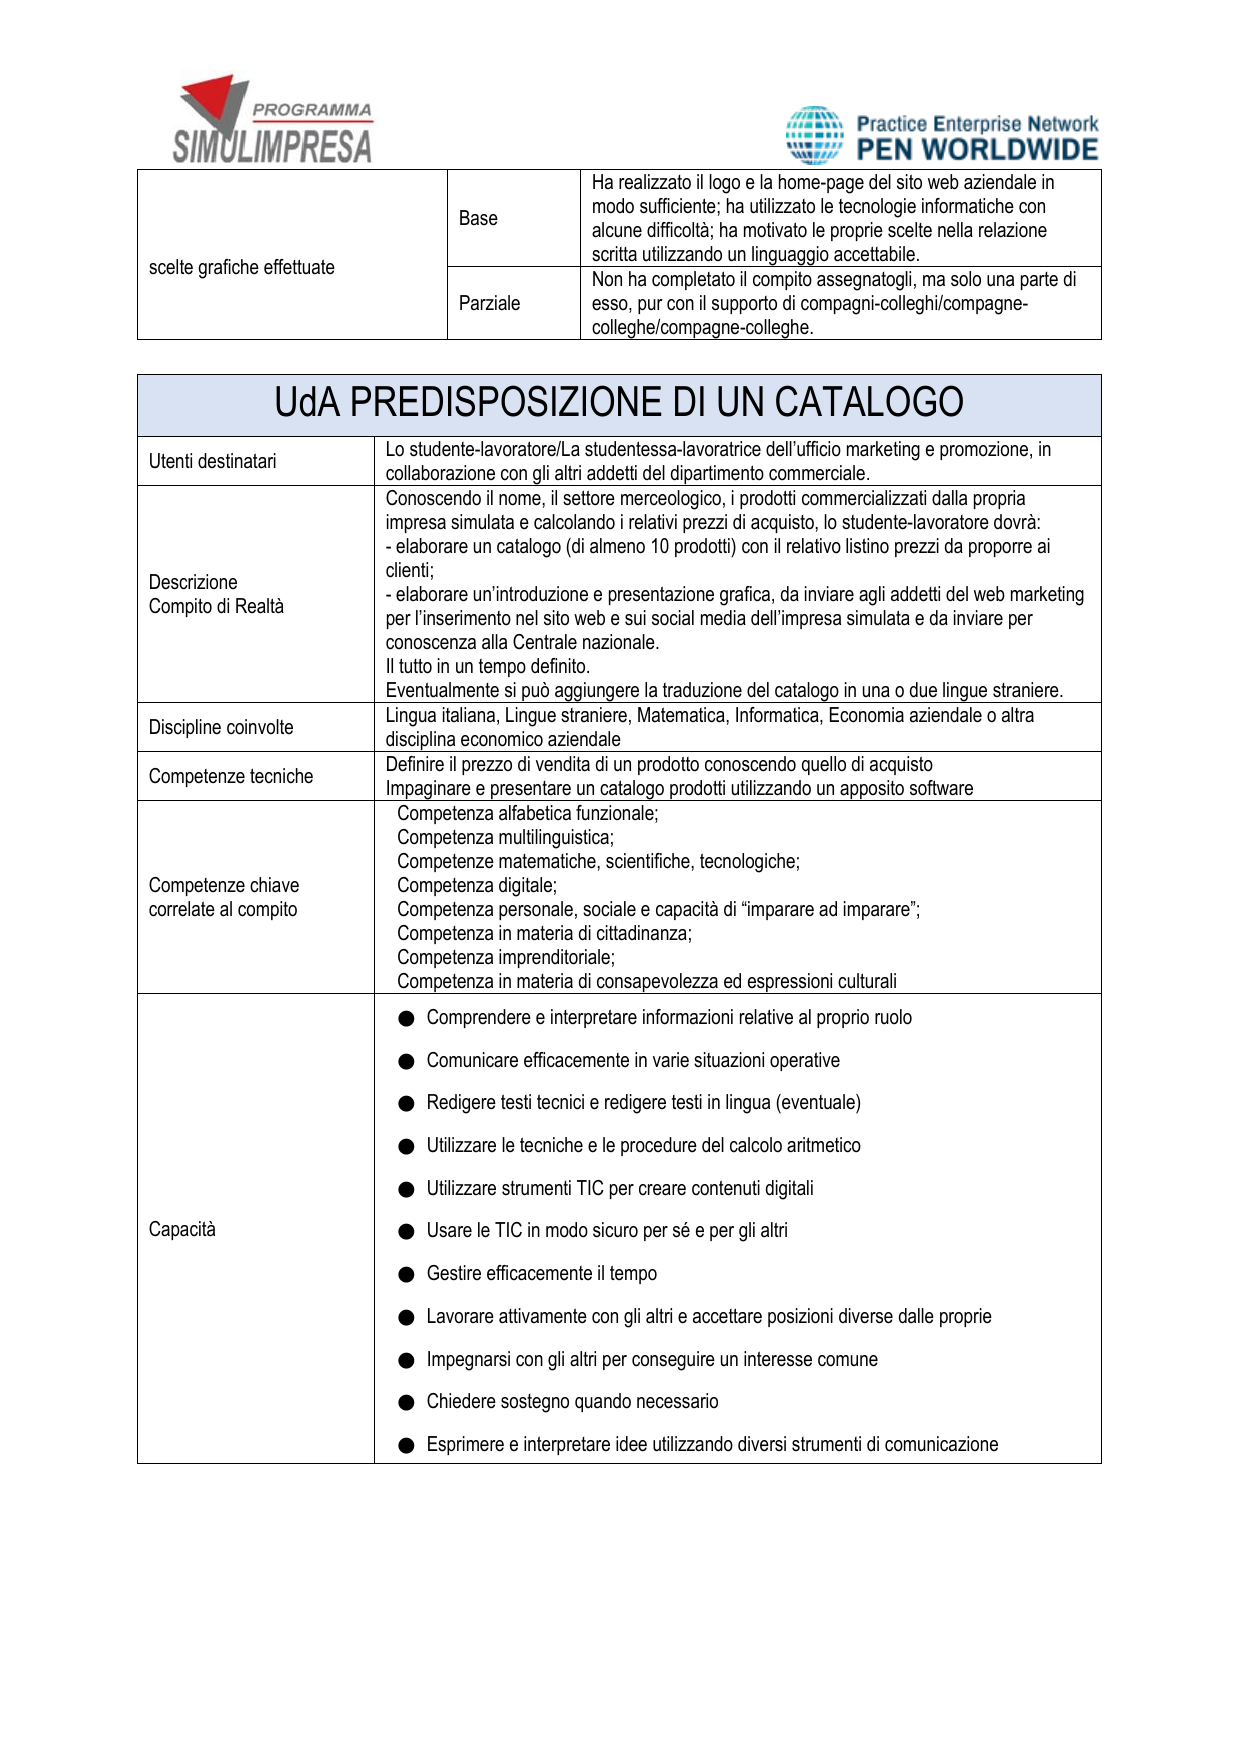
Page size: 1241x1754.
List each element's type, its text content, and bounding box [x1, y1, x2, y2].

picture [141, 61, 413, 169]
table_cell Capacità [138, 994, 374, 1463]
table_cell Comprendere e interpretare informazioni relative al proprio ruolo Comunicare efficacemente in varie situazioni operative Redigere testi tecnici e redigere testi in lingua (eventuale) Utilizzare le tecniche e le procedure del calcolo aritmetico Utilizzare strumenti TIC per creare contenuti digitali Usare le TIC in modo sicuro per sé e per gli altri Gestire efficacemente il tempo Lavorare attivamente con gli altri e accettare posizioni diverse dalle proprie Impegnarsi con gli altri per conseguire un interesse comune Chiedere sostegno quando necessario Esprimere e interpretare idee utilizzando diversi strumenti di comunicazione [375, 994, 1101, 1463]
picture [786, 106, 1099, 165]
table_cell Competenza alfabetica funzionale; Competenza multilinguistica; Competenze matematiche, scientifiche, tecnologiche; Competenza digitale; Competenza personale, sociale e capacità di “imparare ad imparare”; Competenza in materia di cittadinanza; Competenza imprenditoriale; Competenza in materia di consapevolezza ed espressioni culturali [375, 801, 1101, 992]
table_cell Lo studente-lavoratore/La studentessa-lavoratrice dell’ufficio marketing e promozione, in collaborazione con gli altri addetti del dipartimento commerciale. [375, 437, 1101, 485]
table_cell Non ha completato il compito assegnatogli, ma solo una parte di esso, pur con il supporto di compagni-colleghi/compagne-colleghe/compagne-colleghe. [581, 267, 1101, 338]
table_cell Parziale [448, 267, 580, 338]
table_cell Definire il prezzo di vendita di un prodotto conoscendo quello di acquisto Impaginare e presentare un catalogo prodotti utilizzando un apposito software [375, 752, 1101, 800]
table_cell Discipline coinvolte [138, 703, 374, 751]
table_cell Base [448, 170, 580, 266]
table_cell Lingua italiana, Lingue straniere, Matematica, Informatica, Economia aziendale o altra disciplina economico aziendale [375, 703, 1101, 751]
table_cell Ha realizzato il logo e la home-page del sito web aziendale in modo sufficiente; ha utilizzato le tecnologie informatiche con alcune difficoltà; ha motivato le proprie scelte nella relazione scritta utilizzando un linguaggio accettabile. [581, 170, 1101, 266]
table_cell Utenti destinatari [138, 437, 374, 485]
table_cell Competenze tecniche [138, 752, 374, 800]
table_cell Descrizione Compito di Realtà [138, 486, 374, 702]
table_cell Conoscendo il nome, il settore merceologico, i prodotti commercializzati dalla propria impresa simulata e calcolando i relativi prezzi di acquisto, lo studente-lavoratore dovrà: - elaborare un catalogo (di almeno 10 prodotti) con il relativo listino prezzi da proporre ai clienti; - elaborare un’introduzione e presentazione grafica, da inviare agli addetti del web marketing per l’inserimento nel sito web e sui social media dell’impresa simulata e da inviare per conoscenza alla Centrale nazionale. Il tutto in un tempo definito. Eventualmente si può aggiungere la traduzione del catalogo in una o due lingue straniere. [375, 486, 1101, 702]
table_cell Competenze chiave correlate al compito [138, 801, 374, 992]
table_header UdA PREDISPOSIZIONE DI UN CATALOGO [138, 375, 1101, 436]
